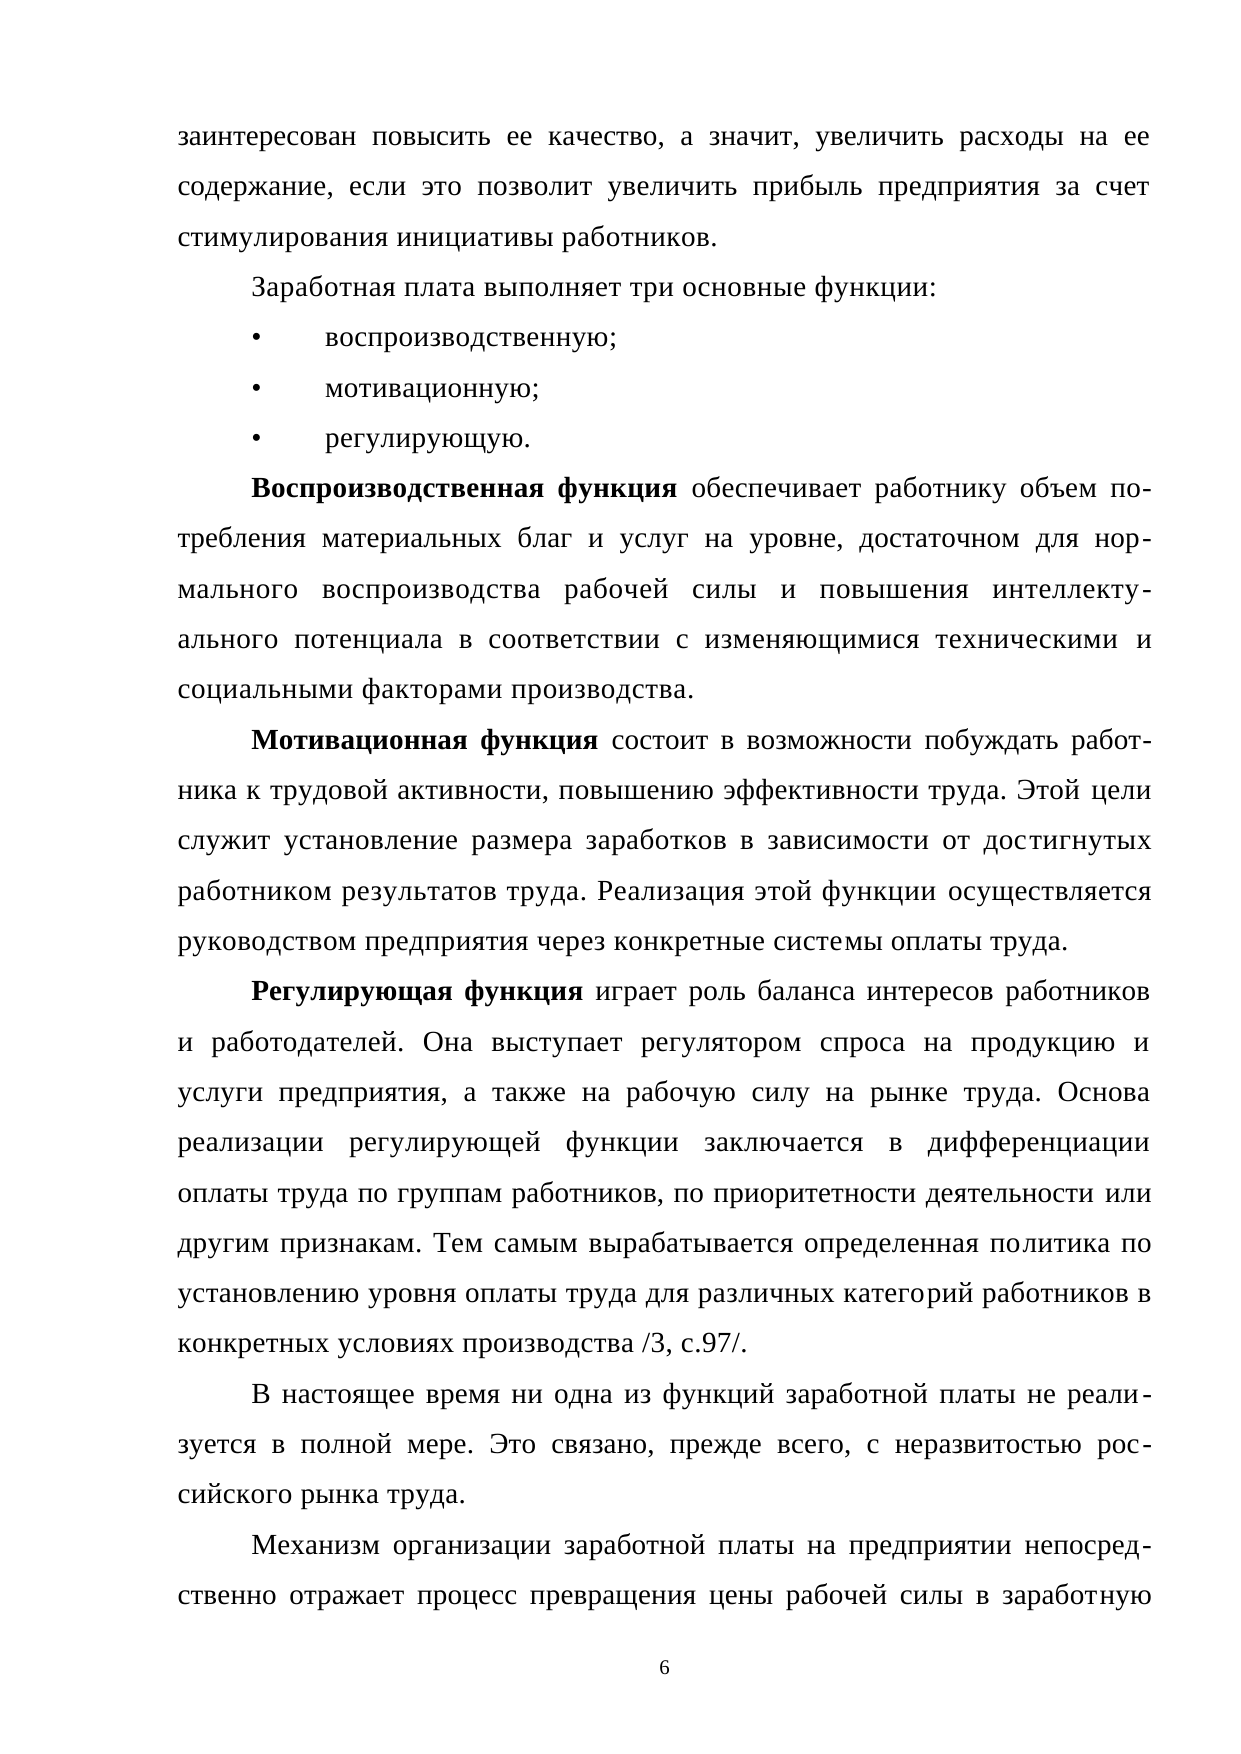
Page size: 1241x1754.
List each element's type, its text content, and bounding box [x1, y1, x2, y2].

text Воспроизводственная функция обеспечивает работнику объем потребления материальных благ и услуг на уровне, достаточном для нормального воспроизводства рабочей силы и повышения интеллектуального потенциала в соответствии с изменяющимися техническими и социальными факторами производства. [177, 470, 1152, 705]
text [177, 1527, 1152, 1611]
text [177, 118, 1152, 252]
text Регулирующая функция играет роль баланса интересов работников и работодателей. Она выступает регулятором спроса на продукцию и услуги предприятия, а также на рабочую силу на рынке труда. Основа реализации регулирующей функции заключается в дифференциации оплаты труда по группам работников, по приоритетности деятельности или другим признакам. Тем самым вырабатывается определенная политика по установлению уровня оплаты труда для различных категорий работников в конкретных условиях производства /3, с.97/. [177, 973, 1152, 1359]
text Мотивационная функция состоит в возможности побуждать работника к трудовой активности, повышению эффективности труда. Этой цели служит установление размера заработков в зависимости от достигнутых работником результатов труда. Реализация этой функции осуществляется руководством предприятия через конкретные системы оплаты труда. [177, 722, 1152, 957]
list воспроизводственную; [177, 319, 1152, 353]
text В настоящее время ни одна из функций заработной платы не реализуется в полной мере. Это связано, прежде всего, с неразвитостью российского рынка труда. [177, 1376, 1152, 1510]
list регулирующую. [177, 420, 1152, 453]
list мотивационную; [177, 370, 1152, 403]
text Заработная плата выполняет три основные функции: [177, 269, 1152, 303]
